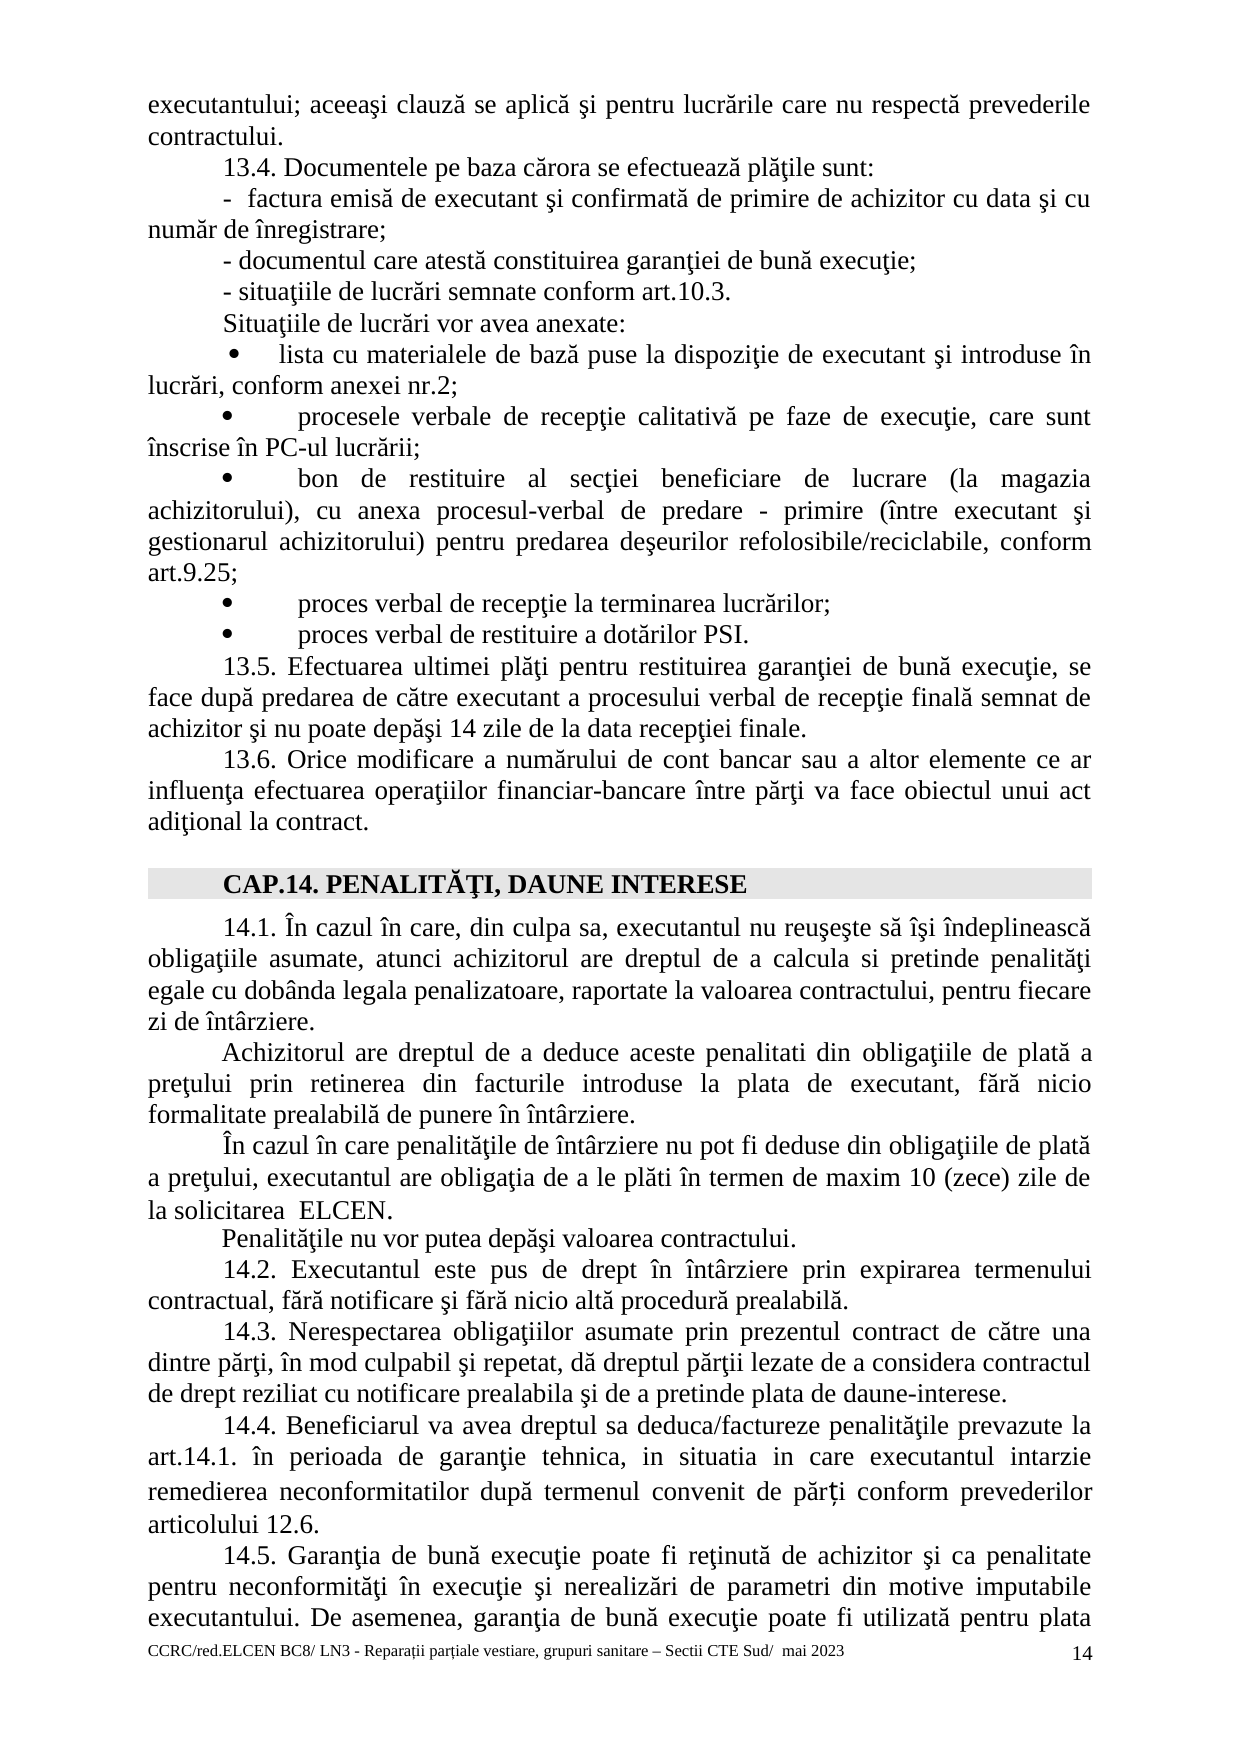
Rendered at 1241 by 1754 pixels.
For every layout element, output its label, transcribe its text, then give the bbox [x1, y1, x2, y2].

text - factura emisă de executant şi confirmată de primire de achizitor cu data şi cu număr de înregistrare; [148, 182, 1092, 244]
text 13.6. Orice modificare a numărului de cont bancar sau a altor elemente ce ar influenţa efectuarea operaţiilor financiar-bancare între părţi va face obiectul unui act adiţional la contract. [148, 743, 1092, 837]
text 14.4. Beneficiarul va avea dreptul sa deduca/factureze penalităţile prevazute la art.14.1. în perioada de garanţie tehnica, in situatia in care executantul intarzie remedierea neconformitatilor după termenul convenit de părți conform prevederilor articolului 12.6. [148, 1409, 1092, 1539]
text În cazul în care penalităţile de întârziere nu pot fi deduse din obligaţiile de plată a preţului, executantul are obligaţia de a le plăti în termen de maxim 10 (zece) zile de la solicitarea ELCEN. [148, 1129, 1092, 1225]
text Penalităţile nu vor putea depăşi valoarea contractului. [148, 1225, 1091, 1253]
list proces verbal de recepţie la terminarea lucrărilor; [148, 587, 1092, 618]
text 14.2. Executantul este pus de drept în întârziere prin expirarea termenului contractual, fără notificare şi fără nicio altă procedură prealabilă. [148, 1253, 1092, 1315]
text 14.3. Nerespectarea obligaţiilor asumate prin prezentul contract de către una dintre părţi, în mod culpabil şi repetat, dă dreptul părţii lezate de a considera contractul de drept reziliat cu notificare prealabila şi de a pretinde plata de daune-interese. [148, 1315, 1092, 1409]
list procesele verbale de recepţie calitativă pe faze de execuţie, care sunt înscrise în PC-ul lucrării; [148, 400, 1092, 463]
list lista cu materialele de bază puse la dispoziţie de executant şi introduse în lucrări, conform anexei nr.2; [148, 338, 1092, 400]
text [148, 1539, 1092, 1632]
list proces verbal de restituire a dotărilor PSI. [148, 618, 1092, 650]
text Achizitorul are dreptul de a deduce aceste penalitati din obligaţiile de plată a preţului prin retinerea din facturile introduse la plata de executant, fără nicio formalitate prealabilă de punere în întârziere. [148, 1036, 1092, 1129]
text CAP.14. PENALITĂŢI, DAUNE INTERESE [148, 868, 1092, 899]
text 13.4. Documentele pe baza cărora se efectuează plăţile sunt: [148, 151, 1092, 182]
text 13.5. Efectuarea ultimei plăţi pentru restituirea garanţiei de bună execuţie, se face după predarea de către executant a procesului verbal de recepţie finală semnat de achizitor şi nu poate depăşi 14 zile de la data recepţiei finale. [148, 650, 1092, 743]
text 14.1. În cazul în care, din culpa sa, executantul nu reuşeşte să îşi îndeplinească obligaţiile asumate, atunci achizitorul are dreptul de a calcula si pretinde penalităţi egale cu dobânda legala penalizatoare, raportate la valoarea contractului, pentru fiecare zi de întârziere. [148, 911, 1092, 1036]
text - situaţiile de lucrări semnate conform art.10.3. [148, 276, 1092, 307]
text Situaţiile de lucrări vor avea anexate: [148, 307, 1092, 338]
list bon de restituire al secţiei beneficiare de lucrare (la magazia achizitorului), cu anexa procesul-verbal de predare - primire (între executant şi gestionarul achizitorului) pentru predarea deşeurilor refolosibile/reciclabile, conform art.9.25; [148, 463, 1092, 587]
text - documentul care atestă constituirea garanţiei de bună execuţie; [148, 244, 1092, 276]
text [148, 89, 1092, 151]
